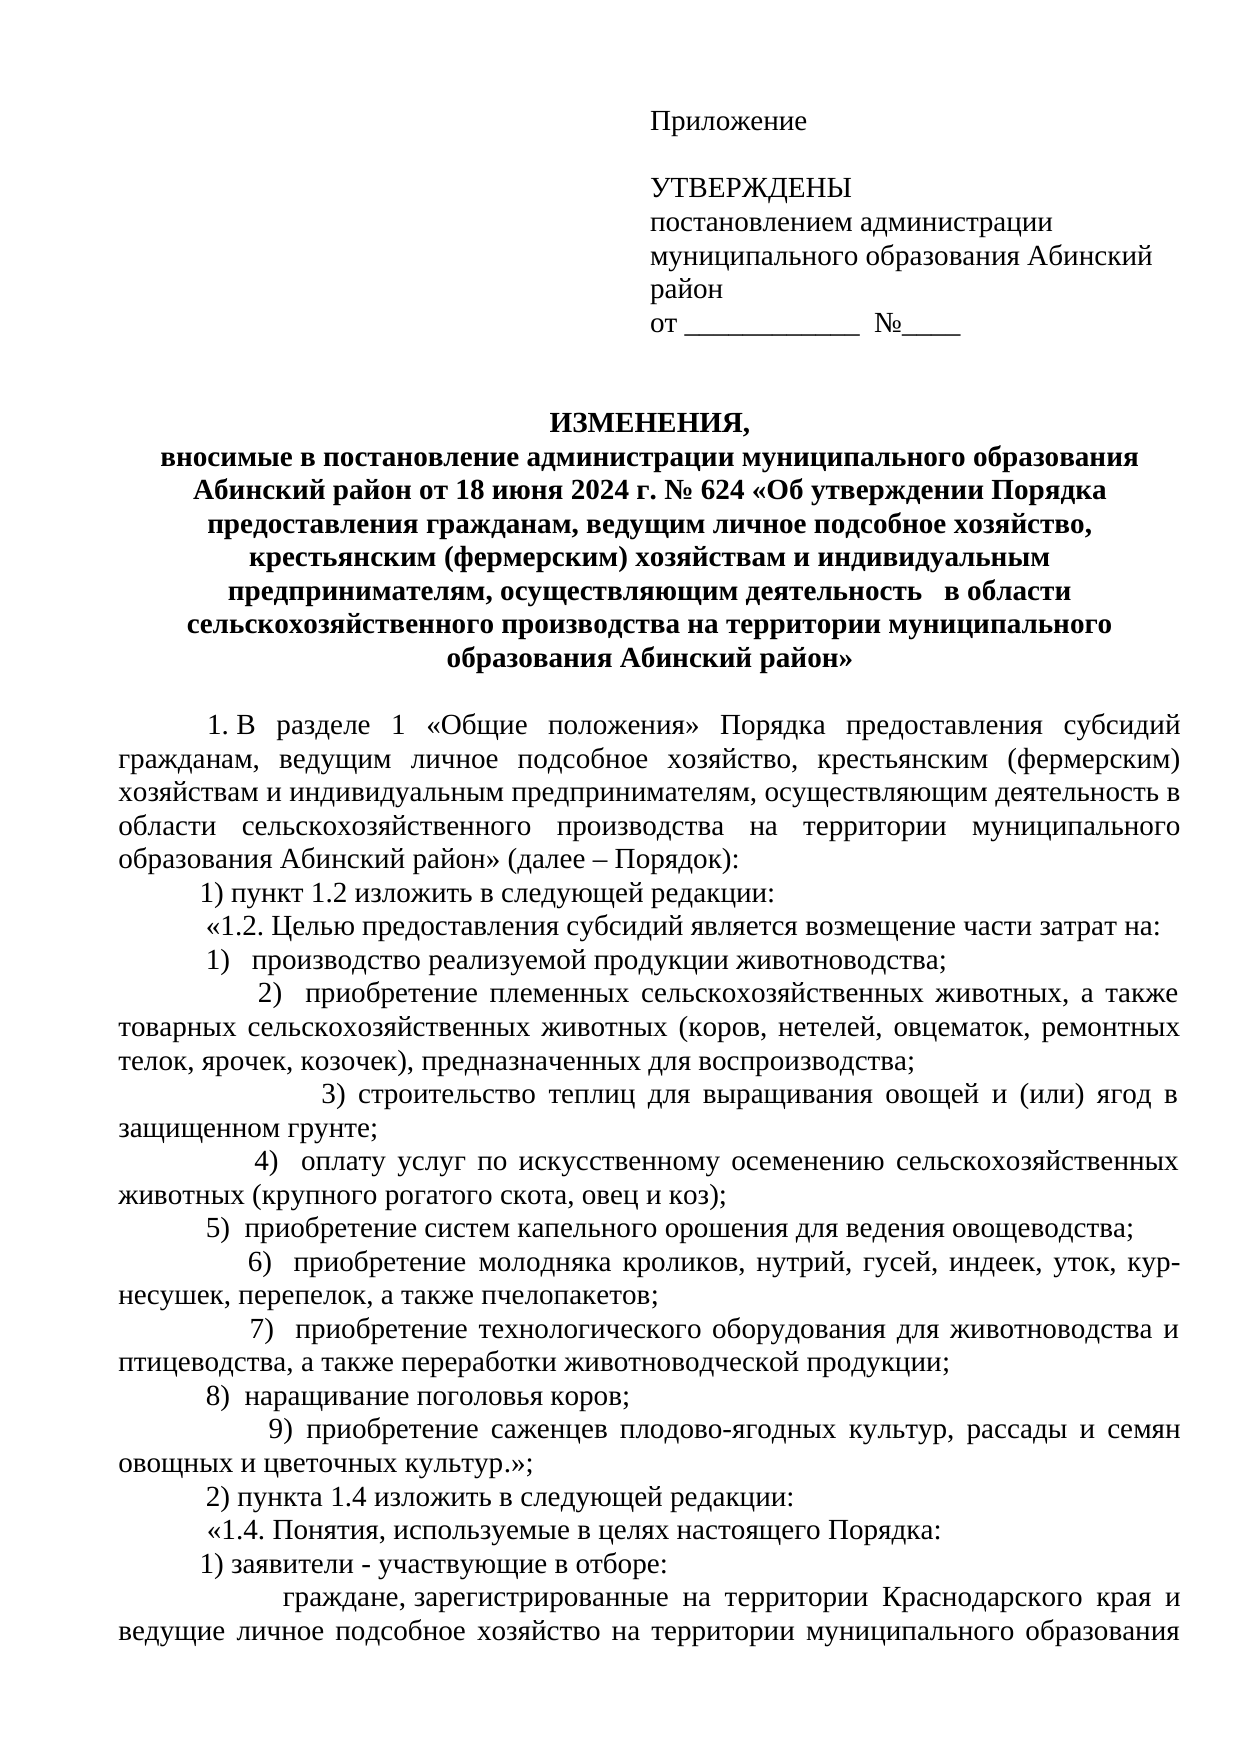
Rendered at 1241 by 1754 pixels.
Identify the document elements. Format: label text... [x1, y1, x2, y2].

text от ____________ №____ [650, 305, 1181, 338]
list 8) наращивание поголовья коров; [118, 1378, 1181, 1412]
list 3) строительство теплиц для выращивания овощей и (или) ягод в защищенном грунте; [37, 1076, 1181, 1143]
text 1) заявители - участвующие в отборе: [118, 1546, 1181, 1579]
list 7) приобретение технологического оборудования для животноводства и птицеводства, а также переработки животноводческой продукции; [111, 1311, 1181, 1378]
list 4) оплату услуг по искусственному осеменению сельскохозяйственных животных (крупного рогатого скота, овец и коз); [118, 1143, 1181, 1210]
list 5) приобретение систем капельного орошения для ведения овощеводства; [118, 1210, 1181, 1244]
text муниципального образования Абинский район [650, 238, 1181, 305]
list 2) пункта 1.4 изложить в следующей редакции: [118, 1479, 1181, 1512]
text ИЗМЕНЕНИЯ, [118, 405, 1181, 439]
text 1) пункт 1.2 изложить в следующей редакции: [192, 875, 1181, 908]
list В разделе 1 «Общие положения» Порядка предоставления субсидий гражданам, ведущим личное подсобное хозяйство, крестьянским (фермерским) хозяйствам и индивидуальным предпринимателям, осуществляющим деятельность в области сельскохозяйственного производства на территории муниципального образования Абинский район» (далее – Порядок): [118, 707, 1181, 875]
list 9) приобретение саженцев плодово-ягодных культур, рассады и семян овощных и цветочных культур.»; [111, 1412, 1181, 1479]
list «1.2. Целью предоставления субсидий является возмещение части затрат на: [118, 908, 1181, 942]
list 2) приобретение племенных сельскохозяйственных животных, а также товарных сельскохозяйственных животных (коров, нетелей, овцематок, ремонтных телок, ярочек, козочек), предназначенных для воспроизводства; [118, 976, 1181, 1076]
text постановлением администрации [650, 204, 1181, 238]
text «1.4. Понятия, используемые в целях настоящего Порядка: [118, 1512, 1181, 1546]
text УТВЕРЖДЕНЫ [650, 171, 1181, 204]
list 6) приобретение молодняка кроликов, нутрий, гусей, индеек, уток, кур-несушек, перепелок, а также пчелопакетов; [118, 1244, 1181, 1311]
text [118, 1579, 1181, 1646]
list 1) производство реализуемой продукции животноводства; [118, 942, 1181, 976]
text вносимые в постановление администрации муниципального образования Абинский район от 18 июня 2024 г. № 624 «Об утверждении Порядка предоставления гражданам, ведущим личное подсобное хозяйство, крестьянским (фермерским) хозяйствам и индивидуальным предпринимателям, осуществляющим деятельность в области сельскохозяйственного производства на территории муниципального образования Абинский район» [118, 439, 1181, 674]
text Приложение [650, 103, 1181, 137]
